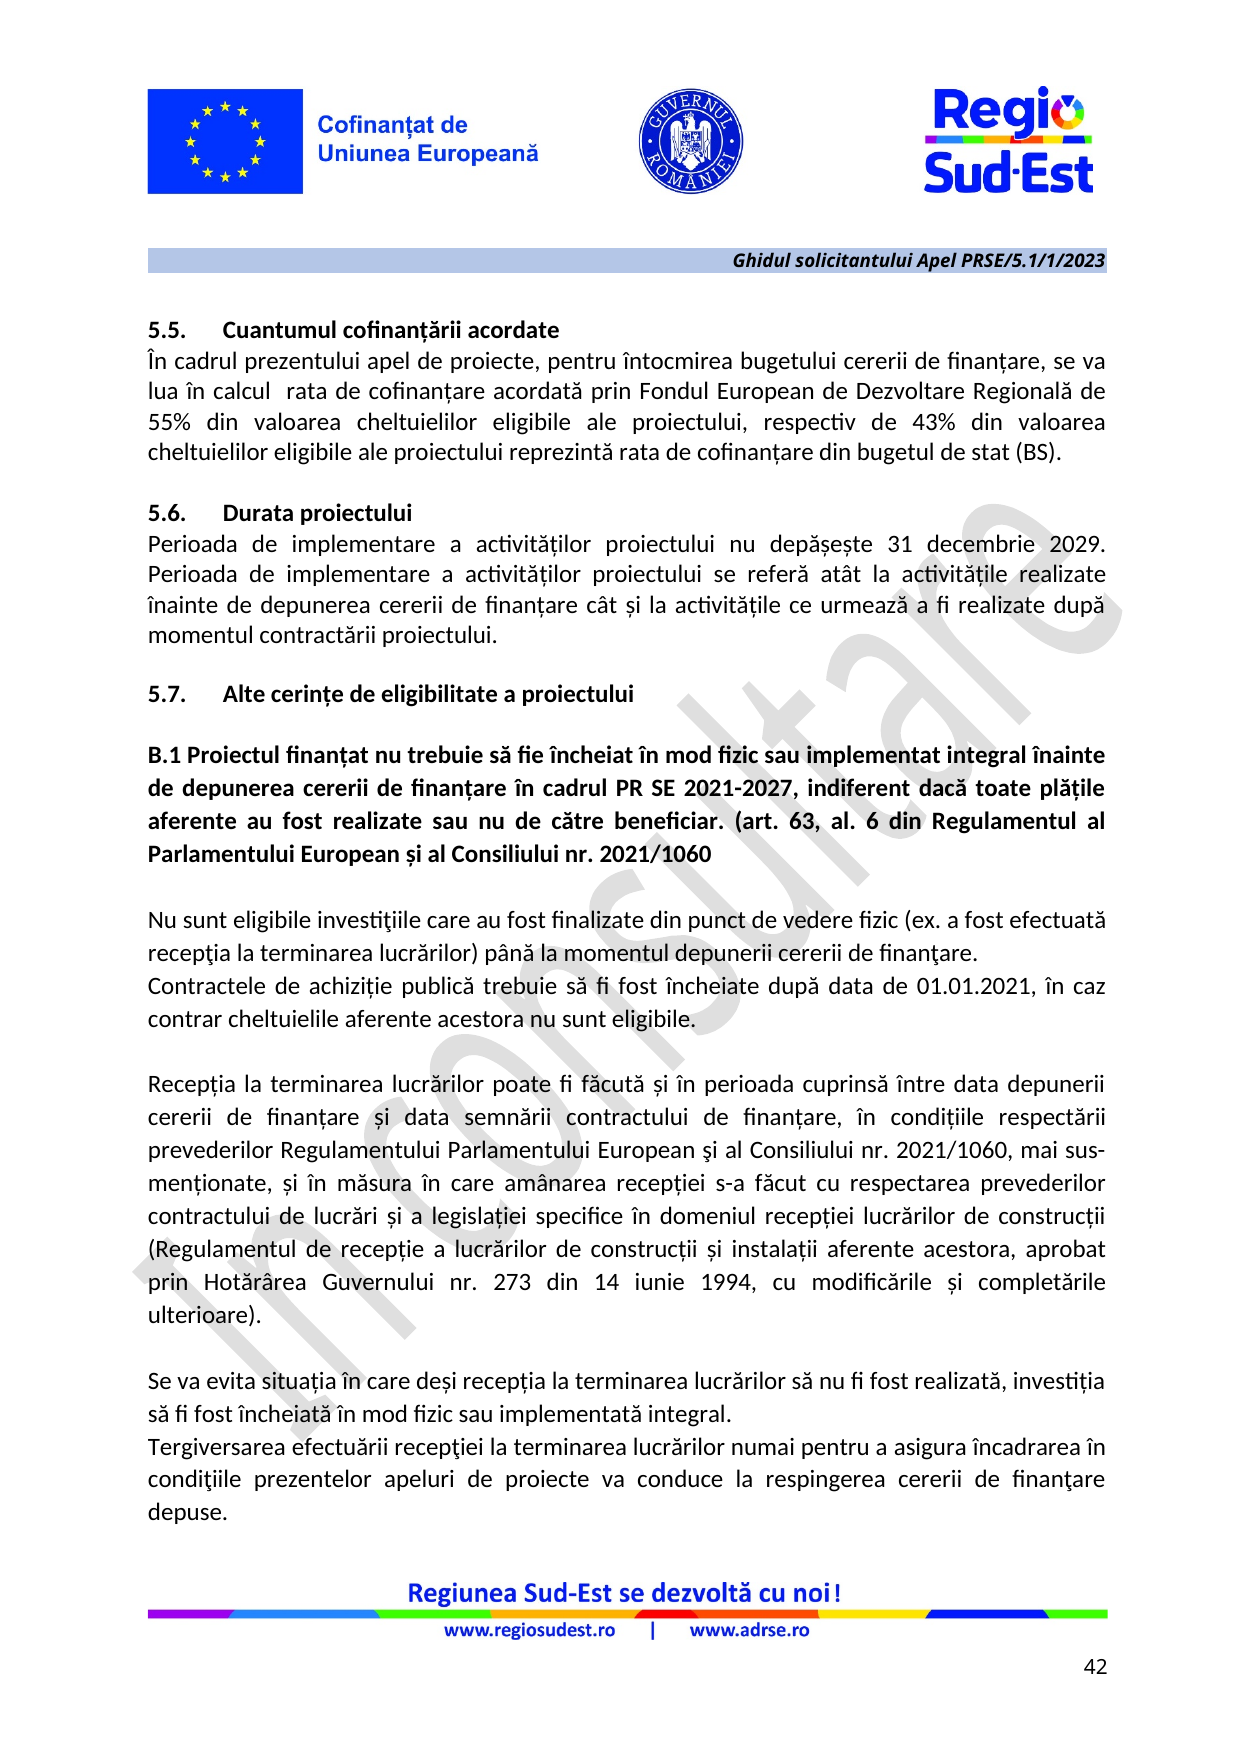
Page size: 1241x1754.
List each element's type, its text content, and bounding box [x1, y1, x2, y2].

picture [147, 1582, 1108, 1640]
text Se va evita situația în care deși recepția la terminarea lucrărilor să nu fi fost realizată, investiția să fi fost încheiată în mod fizic sau implementată integral. [148, 1365, 1107, 1428]
subtitle Alte cerinţe de eligibilitate a proiectului [148, 678, 1107, 709]
subtitle Cuantumul cofinanțării acordate [148, 314, 1107, 345]
text Tergiversarea efectuării recepţiei la terminarea lucrărilor numai pentru a asigura încadrarea în condiţiile prezentelor apeluri de proiecte va conduce la respingerea cererii de finanţare depuse. [148, 1431, 1107, 1527]
text Perioada de implementare a activităților proiectului nu depășește 31 decembrie 2029. Perioada de implementare a activităţilor proiectului se referă atât la activitățile realizate înainte de depunerea cererii de finanțare cât și la activitățile ce urmează a fi realizate după momentul contractării proiectului. [148, 528, 1107, 650]
subtitle Durata proiectului [148, 497, 1107, 528]
picture [147, 86, 1093, 195]
text B.1 Proiectul finanțat nu trebuie să fie încheiat în mod fizic sau implementat integral înainte de depunerea cererii de finanțare în cadrul PR SE 2021-2027, indiferent dacă toate plățile aferente au fost realizate sau nu de către beneficiar. (art. 63, al. 6 din Regulamentul al Parlamentului European și al Consiliului nr. 2021/1060 [148, 739, 1107, 869]
text Nu sunt eligibile investiţiile care au fost finalizate din punct de vedere fizic (ex. a fost efectuată recepţia la terminarea lucrărilor) până la momentul depunerii cererii de finanţare. [148, 904, 1107, 967]
text În cadrul prezentului apel de proiecte, pentru întocmirea bugetului cererii de finanțare, se va lua în calcul rata de cofinanțare acordată prin Fondul European de Dezvoltare Regională de 55% din valoarea cheltuielilor eligibile ale proiectului, respectiv de 43% din valoarea cheltuielilor eligibile ale proiectului reprezintă rata de cofinanțare din bugetul de stat (BS). [148, 345, 1107, 467]
text Recepția la terminarea lucrărilor poate fi făcută și în perioada cuprinsă între data depunerii cererii de finanțare și data semnării contractului de finanțare, în condițiile respectării prevederilor Regulamentului Parlamentului European şi al Consiliului nr. 2021/1060, mai sus-menționate, și în măsura în care amânarea recepției s-a făcut cu respectarea prevederilor contractului de lucrări și a legislației specifice în domeniul recepției lucrărilor de construcții (Regulamentul de recepție a lucrărilor de construcții și instalații aferente acestora, aprobat prin Hotărârea Guvernului nr. 273 din 14 iunie 1994, cu modificările și completările ulterioare). [148, 1069, 1107, 1329]
text Contractele de achiziție publică trebuie să fi fost încheiate după data de 01.01.2021, în caz contrar cheltuielile aferente acestora nu sunt eligibile. [148, 970, 1107, 1033]
